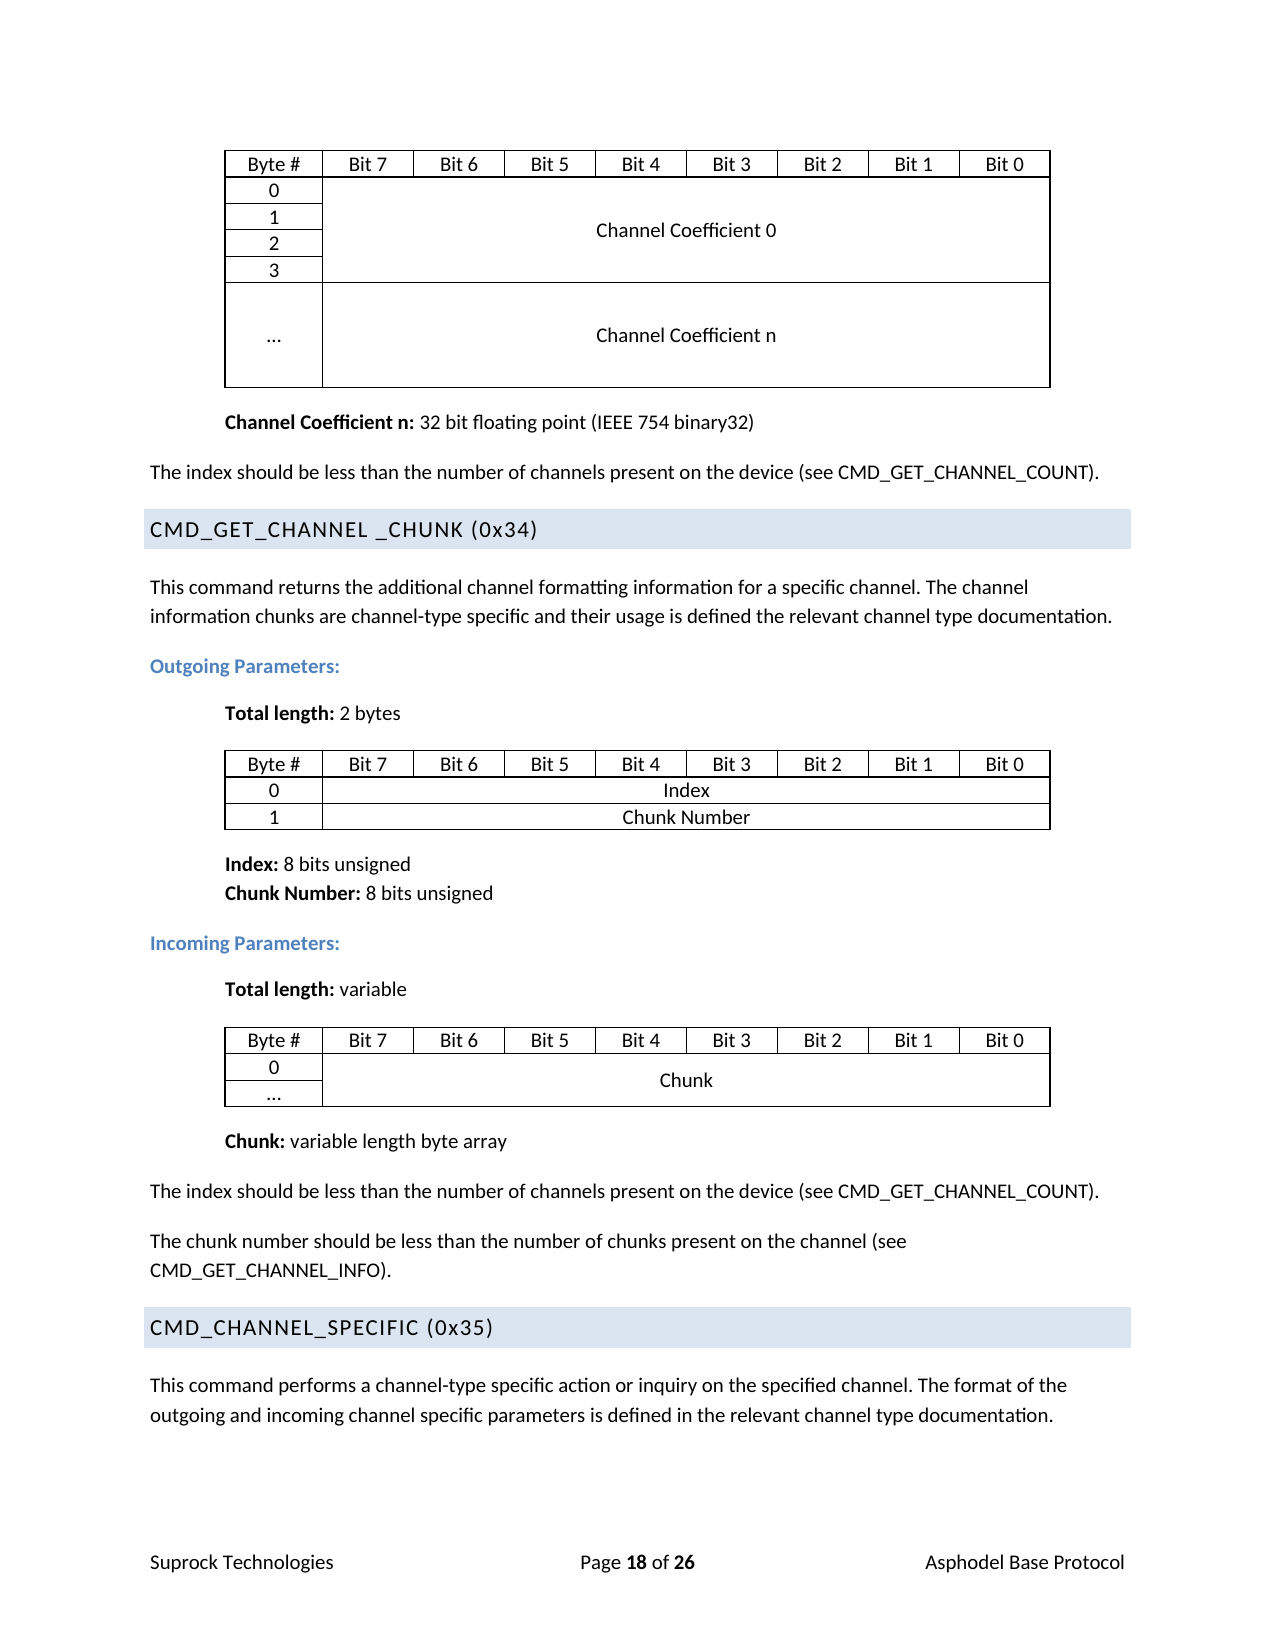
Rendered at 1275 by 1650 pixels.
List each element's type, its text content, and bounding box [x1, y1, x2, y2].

text The index should be less than the number of channels present on the device (see CMD_GET_CHANNEL_COUNT). [150, 1178, 1125, 1203]
table_header Bit 7 [323, 751, 413, 776]
table_header Byte # [226, 151, 322, 176]
table_header Bit 5 [505, 751, 595, 776]
table_cell 1 [226, 804, 322, 829]
table_cell 0 [226, 1054, 322, 1079]
table_header Bit 0 [960, 151, 1049, 176]
list Chunk Number: 8 bits unsigned [225, 880, 1125, 906]
table_header Bit 1 [869, 1028, 959, 1053]
table_cell … [226, 283, 322, 387]
table_header Bit 7 [323, 1028, 413, 1053]
table_header Bit 4 [596, 1028, 686, 1053]
table_header Bit 3 [687, 151, 777, 176]
table_cell Channel Coefficient 0 [323, 178, 1049, 282]
table_cell 1 [226, 204, 322, 229]
subtitle CMD_GET_CHANNEL _CHUNK (0x34) [150, 515, 1125, 543]
table_header Bit 1 [869, 751, 959, 776]
text Incoming Parameters: [150, 930, 1125, 956]
list Index: 8 bits unsigned [225, 851, 1125, 877]
text This command performs a channel-type specific action or inquiry on the specified channel. The format of the outgoing and incoming channel specific parameters is defined in the relevant channel type documentation. [150, 1373, 1125, 1427]
table_header Bit 6 [414, 151, 504, 176]
table_header Bit 7 [323, 151, 413, 176]
table_cell … [226, 1081, 322, 1106]
table_header Byte # [226, 751, 322, 776]
list Total length: 2 bytes [225, 700, 1125, 725]
table_header Bit 2 [778, 151, 868, 176]
table_header Bit 6 [414, 751, 504, 776]
table_header Bit 2 [778, 751, 868, 776]
text This command returns the additional channel formatting information for a specific channel. The channel information chunks are channel-type specific and their usage is defined the relevant channel type documentation. [150, 574, 1125, 629]
subtitle CMD_CHANNEL_SPECIFIC (0x35) [150, 1313, 1125, 1341]
table_header Bit 3 [687, 751, 777, 776]
list Channel Coefficient n: 32 bit floating point (IEEE 754 binary32) [225, 409, 1125, 434]
table_header Bit 3 [687, 1028, 777, 1053]
table_cell 2 [226, 230, 322, 256]
table_header Bit 6 [414, 1028, 504, 1053]
list Chunk: variable length byte array [225, 1128, 1125, 1153]
table_header Bit 4 [596, 751, 686, 776]
table_cell Chunk Number [323, 804, 1049, 829]
table_header Bit 5 [505, 1028, 595, 1053]
list Total length: variable [225, 977, 1125, 1002]
table_cell 0 [226, 178, 322, 203]
table_cell 3 [226, 257, 322, 282]
table_cell Channel Coefficient n [323, 283, 1049, 387]
table_cell Chunk [323, 1054, 1049, 1106]
table_header Bit 0 [960, 1028, 1049, 1053]
table_header Bit 2 [778, 1028, 868, 1053]
table_header Bit 0 [960, 751, 1049, 776]
table_header Byte # [226, 1028, 322, 1053]
table_header Bit 5 [505, 151, 595, 176]
text The index should be less than the number of channels present on the device (see CMD_GET_CHANNEL_COUNT). [150, 459, 1125, 484]
table_cell 0 [226, 778, 322, 803]
table_cell Index [323, 778, 1049, 803]
text Outgoing Parameters: [150, 654, 1125, 679]
table_header Bit 1 [869, 151, 959, 176]
table_header Bit 4 [596, 151, 686, 176]
text The chunk number should be less than the number of chunks present on the channel (see CMD_GET_CHANNEL_INFO). [150, 1228, 1125, 1282]
